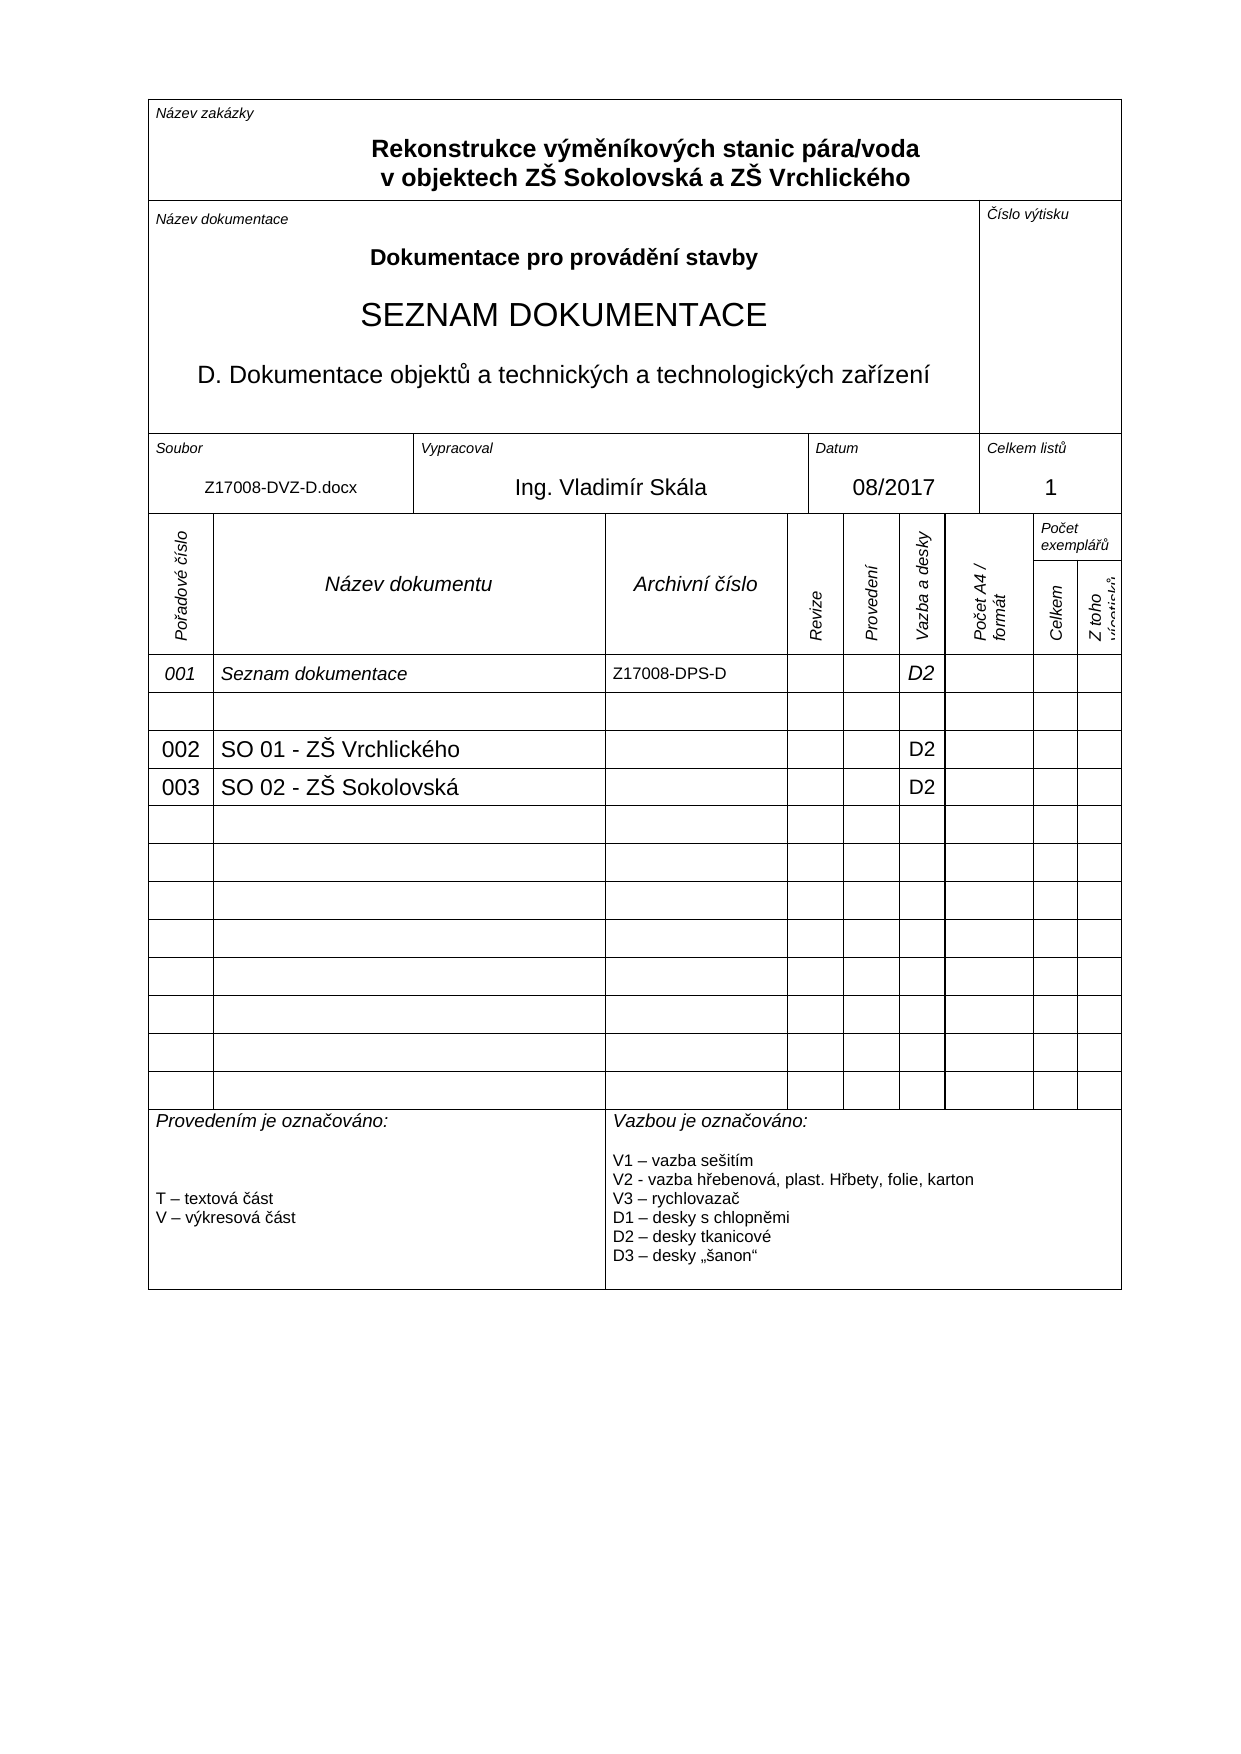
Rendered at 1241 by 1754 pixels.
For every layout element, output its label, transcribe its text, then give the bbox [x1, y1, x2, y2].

table_cell [900, 996, 944, 1033]
table_cell [214, 882, 605, 919]
table_cell [788, 806, 843, 843]
table_cell Archivní číslo [606, 514, 787, 654]
table_cell [946, 731, 1033, 767]
table_cell 1 [980, 462, 1121, 513]
table_cell Vypracoval [414, 434, 808, 462]
table_cell [1034, 769, 1077, 805]
table_cell Seznam dokumentace [214, 655, 605, 692]
table_cell [844, 769, 899, 805]
table_header Název zakázky [149, 100, 1121, 126]
table_cell [844, 1034, 899, 1071]
table_cell [1078, 655, 1121, 692]
table_cell [606, 731, 787, 767]
table_cell Vazba a desky [900, 514, 944, 654]
table_cell Název dokumentace Dokumentace pro provádění stavby SEZNAM DOKUMENTACE D. Dokumentace objektů a technických a technologických zařízení [149, 201, 979, 433]
table_cell [214, 1072, 605, 1109]
table_cell [946, 996, 1033, 1033]
table_cell [214, 806, 605, 843]
table_cell D2 [900, 655, 944, 692]
table_cell [900, 844, 944, 881]
table_cell [788, 655, 843, 692]
table_cell [1078, 1072, 1121, 1109]
table_cell Ing. Vladimír Skála [414, 462, 808, 513]
table_cell Z17008-DVZ-D.docx [149, 462, 413, 513]
table_cell Počet exemplářů [1034, 514, 1121, 559]
table_cell [844, 806, 899, 843]
table_cell [946, 920, 1033, 957]
table_cell [980, 228, 1121, 433]
table_cell [1078, 693, 1121, 729]
table_cell [214, 958, 605, 995]
table_cell Číslo výtisku [980, 201, 1121, 228]
table_cell [1034, 882, 1077, 919]
table_cell [788, 1034, 843, 1071]
table_cell [1078, 844, 1121, 881]
table_cell [149, 693, 213, 729]
table_cell [1034, 920, 1077, 957]
table_cell [946, 958, 1033, 995]
table_cell [946, 769, 1033, 805]
table_cell [1078, 882, 1121, 919]
table_cell [214, 693, 605, 729]
table_cell [900, 958, 944, 995]
table_cell Provedením je označováno: T – textová část V – výkresová část [149, 1110, 605, 1289]
table_cell [1034, 806, 1077, 843]
table_cell [606, 958, 787, 995]
table_cell [946, 882, 1033, 919]
table_cell [844, 958, 899, 995]
table_cell [214, 1034, 605, 1071]
table_cell [214, 920, 605, 957]
table_cell [606, 693, 787, 729]
table_cell [788, 693, 843, 729]
table_cell [606, 769, 787, 805]
table_cell [900, 1034, 944, 1071]
table_cell [788, 920, 843, 957]
table_cell D2 [900, 769, 944, 805]
table_cell [149, 882, 213, 919]
table_cell [900, 920, 944, 957]
table_cell [1034, 844, 1077, 881]
table_cell Celkem [1034, 561, 1077, 654]
table_cell [946, 655, 1033, 692]
table_cell SO 02 - ZŠ Sokolovská [214, 769, 605, 805]
table_cell [149, 806, 213, 843]
table_cell [149, 920, 213, 957]
table_cell Z17008-DPS-D [606, 655, 787, 692]
table_cell Rekonstrukce výměníkových stanic pára/voda v objektech ZŠ Sokolovská a ZŠ Vrchlického [149, 126, 1121, 199]
table_cell [606, 920, 787, 957]
table_cell 08/2017 [809, 462, 979, 513]
table_cell [606, 806, 787, 843]
table_cell 003 [149, 769, 213, 805]
table_cell [844, 996, 899, 1033]
table_cell [1078, 958, 1121, 995]
table_cell 001 [149, 655, 213, 692]
table_cell [788, 731, 843, 767]
table_cell [788, 769, 843, 805]
table_cell Z toho vícetisků [1078, 561, 1121, 654]
table_cell Název dokumentu [214, 514, 605, 654]
table_cell [844, 731, 899, 767]
table_cell [606, 1072, 787, 1109]
table_cell [1078, 920, 1121, 957]
table_cell [1078, 769, 1121, 805]
table_cell Počet A4 / formát [946, 514, 1033, 654]
table_cell [149, 1072, 213, 1109]
table_cell [844, 655, 899, 692]
table_cell [788, 882, 843, 919]
table_cell [900, 882, 944, 919]
table_cell 002 [149, 731, 213, 767]
table_cell [844, 920, 899, 957]
table_cell [946, 1072, 1033, 1109]
table_cell [946, 844, 1033, 881]
table_cell [1034, 1034, 1077, 1071]
table_cell [1034, 731, 1077, 767]
table_cell [900, 693, 944, 729]
table_cell [606, 996, 787, 1033]
table_cell SO 01 - ZŠ Vrchlického [214, 731, 605, 767]
table_cell [788, 844, 843, 881]
table_cell [900, 1072, 944, 1109]
table_cell [606, 882, 787, 919]
table_cell [149, 1034, 213, 1071]
table_cell Provedení [844, 514, 899, 654]
table_cell [214, 844, 605, 881]
table_cell Pořadové číslo [149, 514, 213, 654]
table_cell [946, 806, 1033, 843]
table_cell [1034, 958, 1077, 995]
table_cell Soubor [149, 434, 413, 462]
table_cell [1078, 806, 1121, 843]
table_cell [844, 844, 899, 881]
table_cell Vazbou je označováno: V1 – vazba sešitím V2 - vazba hřebenová, plast. Hřbety, folie, karton V3 – rychlovazač D1 – desky s chlopněmi D2 – desky tkanicové D3 – desky „šanon“ [606, 1110, 1121, 1289]
table_cell D2 [900, 731, 944, 767]
table_cell [946, 693, 1033, 729]
table_cell [844, 1072, 899, 1109]
table_cell Celkem listů [980, 434, 1121, 462]
table_cell [788, 1072, 843, 1109]
table_cell [1078, 1034, 1121, 1071]
table_cell [946, 1034, 1033, 1071]
table_cell Revize [788, 514, 843, 654]
table_cell [1078, 731, 1121, 767]
table_cell [149, 996, 213, 1033]
table_cell [1034, 693, 1077, 729]
table_cell [788, 996, 843, 1033]
table_cell [214, 996, 605, 1033]
table_cell [1034, 655, 1077, 692]
table_cell [844, 693, 899, 729]
table_cell [1034, 996, 1077, 1033]
table_cell [606, 1034, 787, 1071]
table_cell [606, 844, 787, 881]
table_cell Datum [809, 434, 979, 462]
table_cell [844, 882, 899, 919]
table_cell [149, 958, 213, 995]
table_cell [900, 806, 944, 843]
table_cell [149, 844, 213, 881]
table_cell [1034, 1072, 1077, 1109]
table_cell [1078, 996, 1121, 1033]
table_cell [788, 958, 843, 995]
